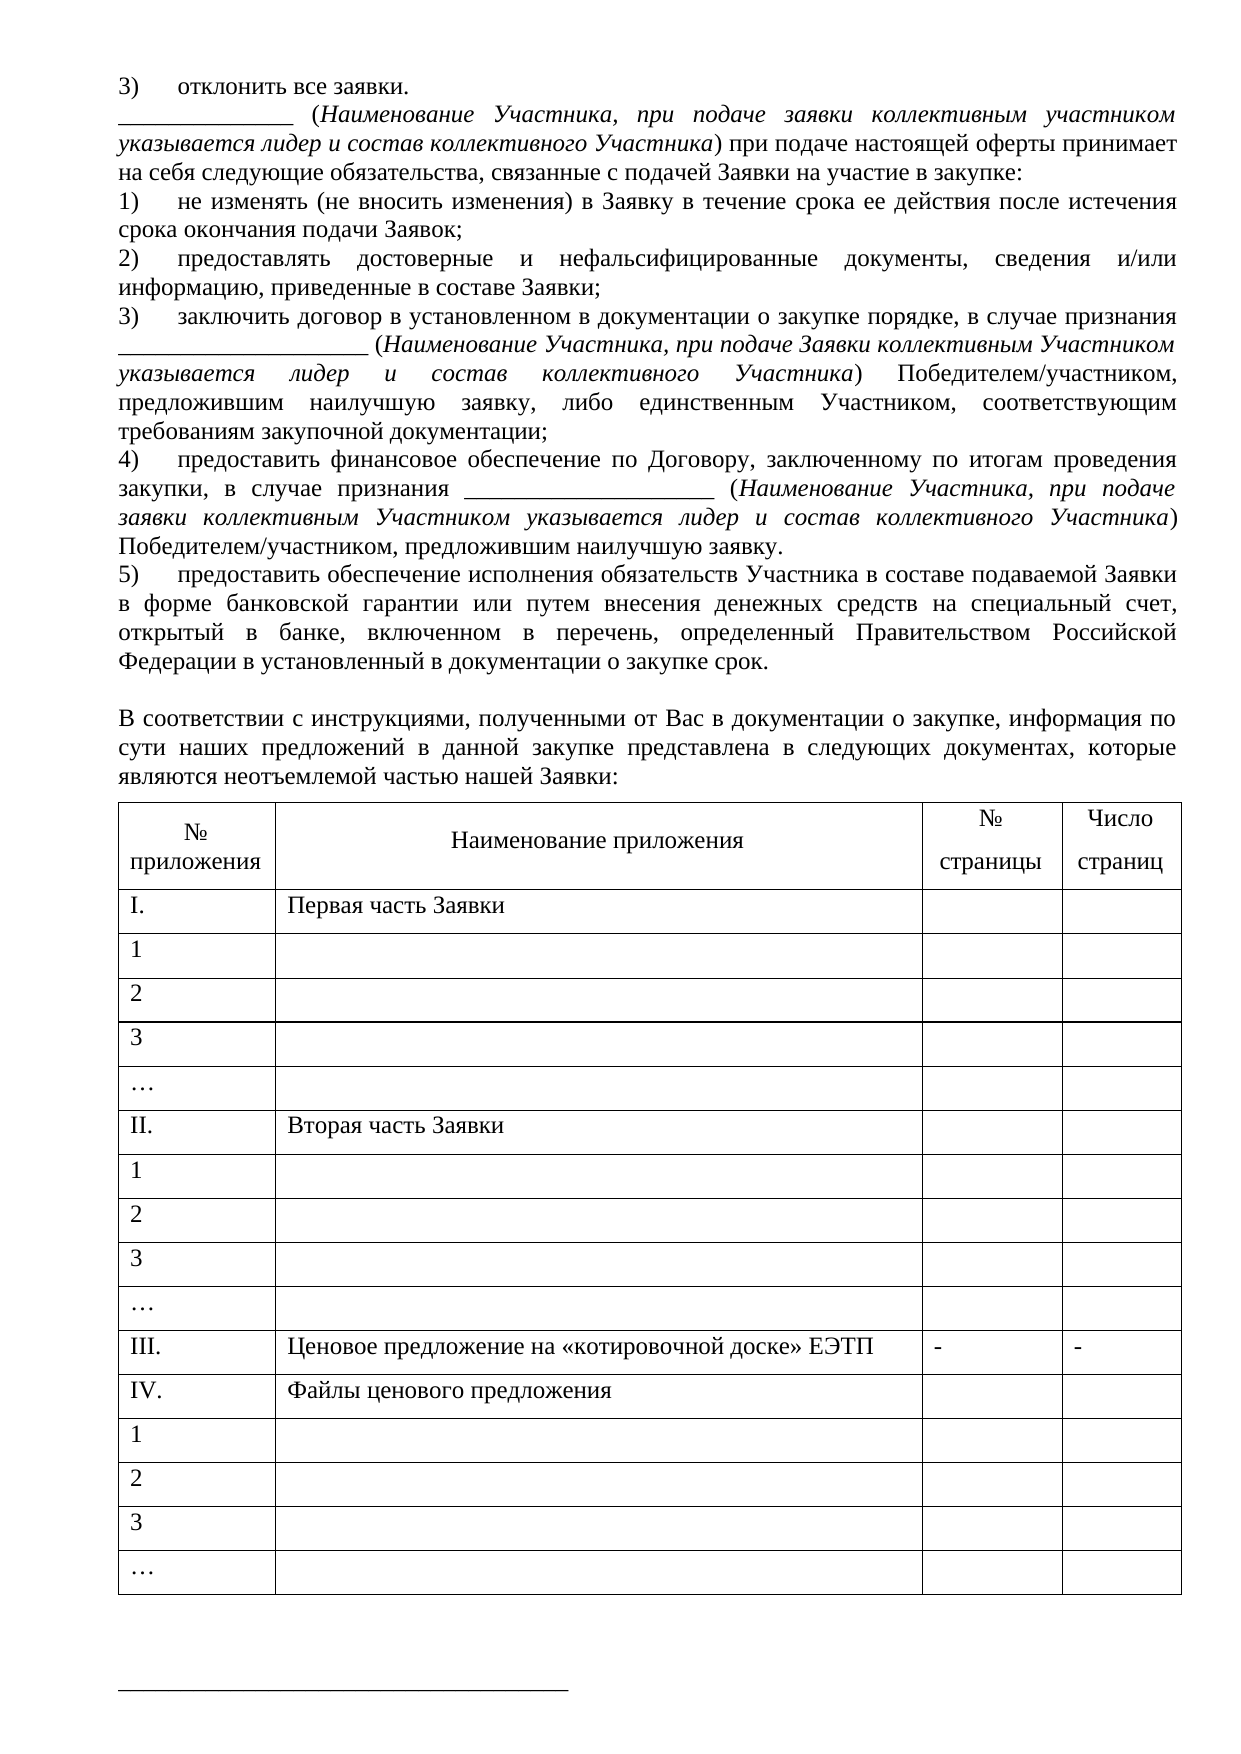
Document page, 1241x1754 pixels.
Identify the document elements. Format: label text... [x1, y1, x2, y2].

table_cell [1063, 1243, 1181, 1286]
table_cell [923, 1111, 1062, 1154]
table_cell - [923, 1331, 1062, 1374]
table_cell [1063, 1199, 1181, 1242]
table_cell [923, 1463, 1062, 1506]
table_cell [1063, 934, 1181, 977]
table_cell [276, 1199, 922, 1242]
table_cell 1 [119, 1155, 275, 1198]
text ______________ (Наименование Участника, при подаче заявки коллективным участником указывается лидер и состав коллективного Участника) при подаче настоящей оферты принимает на себя следующие обязательства, связанные с подачей Заявки на участие в закупке: [118, 99, 1178, 186]
table_cell [1063, 1067, 1181, 1109]
list не изменять (не вносить изменения) в Заявку в течение срока ее действия после истечения срока окончания подачи Заявок; [118, 186, 1178, 243]
table_cell [1063, 890, 1181, 933]
table_header Наименование приложения [276, 803, 922, 889]
text В соответствии с инструкциями, полученными от Вас в документации о закупке, информация по сути наших предложений в данной закупке представлена в следующих документах, которые являются неотъемлемой частью нашей Заявки: [118, 703, 1178, 789]
list заключить договор в установленном в документации о закупке порядке, в случае признания ____________________ (Наименование Участника, при подаче Заявки коллективным Участником указывается лидер и состав коллективного Участника) Победителем/участником, предложившим наилучшую заявку, либо единственным Участником, соответствующим требованиям закупочной документации; [118, 301, 1178, 444]
table_cell … [119, 1067, 275, 1109]
table_cell [276, 1419, 922, 1462]
table_cell Вторая часть Заявки [276, 1111, 922, 1154]
table_cell [923, 979, 1062, 1021]
table_cell [276, 1463, 922, 1506]
table_cell 2 [119, 1199, 275, 1242]
table_cell [923, 1199, 1062, 1242]
table_cell [1063, 1287, 1181, 1330]
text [118, 1665, 591, 1694]
list предоставлять достоверные и нефальсифицированные документы, сведения и/или информацию, приведенные в составе Заявки; [118, 243, 1178, 301]
table_cell [1063, 1551, 1181, 1594]
table_cell [1063, 1419, 1181, 1462]
table_cell [276, 1507, 922, 1550]
table_cell Ценовое предложение на «котировочной доске» ЕЭТП [276, 1331, 922, 1374]
table_cell 3 [119, 1507, 275, 1550]
table_header № приложения [119, 803, 275, 889]
table_cell … [119, 1551, 275, 1594]
table_cell III. [119, 1331, 275, 1374]
table_cell 3 [119, 1023, 275, 1066]
table_cell [276, 1023, 922, 1066]
table_cell 2 [119, 979, 275, 1021]
table_cell [276, 934, 922, 977]
table_cell [1063, 1111, 1181, 1154]
table_cell [923, 1375, 1062, 1418]
table_cell [1063, 1375, 1181, 1418]
table_cell [276, 1243, 922, 1286]
table_cell [1063, 1507, 1181, 1550]
table_cell [1063, 1155, 1181, 1198]
table_cell [276, 1155, 922, 1198]
table_cell [923, 934, 1062, 977]
table_cell [1063, 1023, 1181, 1066]
table_cell [923, 890, 1062, 933]
table_cell [923, 1243, 1062, 1286]
table_cell Первая часть Заявки [276, 890, 922, 933]
table_header Число страниц [1063, 803, 1181, 889]
list отклонить все заявки. [118, 71, 1178, 99]
table_cell 2 [119, 1463, 275, 1506]
table_cell [923, 1419, 1062, 1462]
list предоставить финансовое обеспечение по Договору, заключенному по итогам проведения закупки, в случае признания ____________________ (Наименование Участника, при подаче заявки коллективным Участником указывается лидер и состав коллективного Участника) Победителем/участником, предложившим наилучшую заявку. [118, 444, 1178, 559]
table_cell Файлы ценового предложения [276, 1375, 922, 1418]
table_header № страницы [923, 803, 1062, 889]
table_cell [276, 1551, 922, 1594]
table_cell I. [119, 890, 275, 933]
table_cell 1 [119, 934, 275, 977]
table_cell IV. [119, 1375, 275, 1418]
list предоставить обеспечение исполнения обязательств Участника в составе подаваемой Заявки в форме банковской гарантии или путем внесения денежных средств на специальный счет, открытый в банке, включенном в перечень, определенный Правительством Российской Федерации в установленный в документации о закупке срок. [118, 559, 1178, 674]
table_cell - [1063, 1331, 1181, 1374]
table_cell [276, 1287, 922, 1330]
table_cell [923, 1287, 1062, 1330]
table_cell [923, 1551, 1062, 1594]
table_cell II. [119, 1111, 275, 1154]
table_cell [923, 1023, 1062, 1066]
table_cell [276, 979, 922, 1021]
table_cell 1 [119, 1419, 275, 1462]
table_cell [923, 1155, 1062, 1198]
table_cell … [119, 1287, 275, 1330]
table_cell 3 [119, 1243, 275, 1286]
table_cell [923, 1507, 1062, 1550]
table_cell [1063, 1463, 1181, 1506]
table_cell [276, 1067, 922, 1109]
table_cell [923, 1067, 1062, 1109]
table_cell [1063, 979, 1181, 1021]
